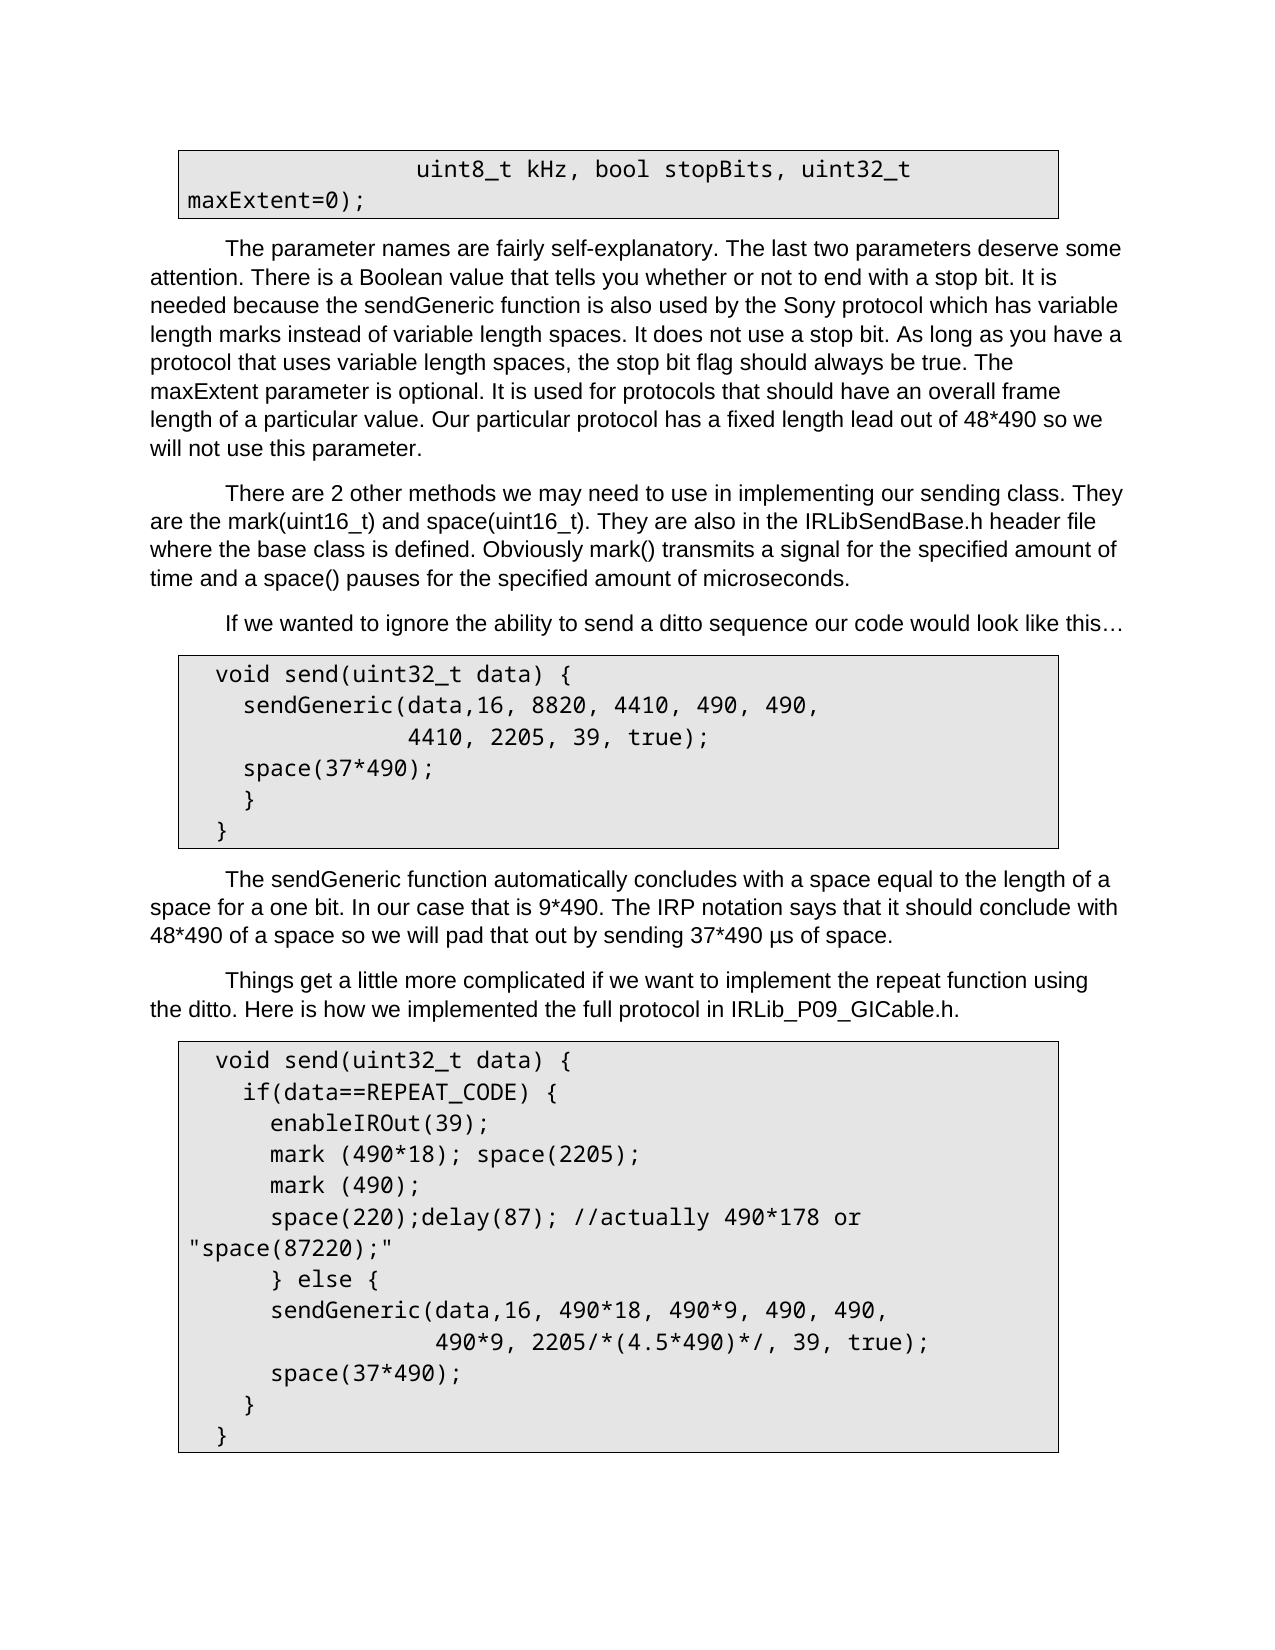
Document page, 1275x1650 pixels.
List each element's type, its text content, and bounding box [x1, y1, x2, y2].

text The sendGeneric function automatically concludes with a space equal to the length of a space for a one bit. In our case that is 9*490. The IRP notation says that it should conclude with 48*490 of a space so we will pad that out by sending 37*490 µs of space. [150, 866, 1125, 949]
text if(data==REPEAT_CODE) { [179, 1072, 1058, 1103]
text void send(uint32_t data) { [179, 656, 1058, 686]
text } [179, 780, 1058, 811]
text enableIROut(39); [179, 1103, 1058, 1135]
text Things get a little more complicated if we want to implement the repeat function using the ditto. Here is how we implemented the full protocol in IRLib_P09_GICable.h. [150, 967, 1125, 1022]
text If we wanted to ignore the ability to send a ditto sequence our code would look like this… [150, 610, 1125, 636]
text mark (490*18); space(2205); [179, 1135, 1058, 1166]
text uint8_t kHz, bool stopBits, uint32_t maxExtent=0); [179, 151, 1058, 218]
text There are 2 other methods we may need to use in implementing our sending class. They are the mark(uint16_t) and space(uint16_t). They are also in the IRLibSendBase.h header file where the base class is defined. Obviously mark() transmits a signal for the specified amount of time and a space() pauses for the specified amount of microseconds. [150, 479, 1125, 591]
text } else { [179, 1260, 1058, 1291]
text } [179, 1416, 1058, 1452]
text } [179, 811, 1058, 848]
text 490*9, 2205/*(4.5*490)*/, 39, true); [179, 1322, 1058, 1353]
text void send(uint32_t data) { [179, 1042, 1058, 1072]
text space(37*490); [179, 749, 1058, 780]
text 4410, 2205, 39, true); [179, 718, 1058, 749]
text sendGeneric(data,16, 8820, 4410, 490, 490, [179, 686, 1058, 718]
text sendGeneric(data,16, 490*18, 490*9, 490, 490, [179, 1291, 1058, 1322]
text } [179, 1385, 1058, 1416]
text mark (490); [179, 1166, 1058, 1197]
text space(37*490); [179, 1353, 1058, 1385]
text The parameter names are fairly self-explanatory. The last two parameters deserve some attention. There is a Boolean value that tells you whether or not to end with a stop bit. It is needed because the sendGeneric function is also used by the Sony protocol which has variable length marks instead of variable length spaces. It does not use a stop bit. As long as you have a protocol that uses variable length spaces, the stop bit flag should always be true. The maxExtent parameter is optional. It is used for protocols that should have an overall frame length of a particular value. Our particular protocol has a fixed length lead out of 48*490 so we will not use this parameter. [150, 235, 1125, 461]
text space(220);delay(87); //actually 490*178 or "space(87220);" [179, 1197, 1058, 1260]
